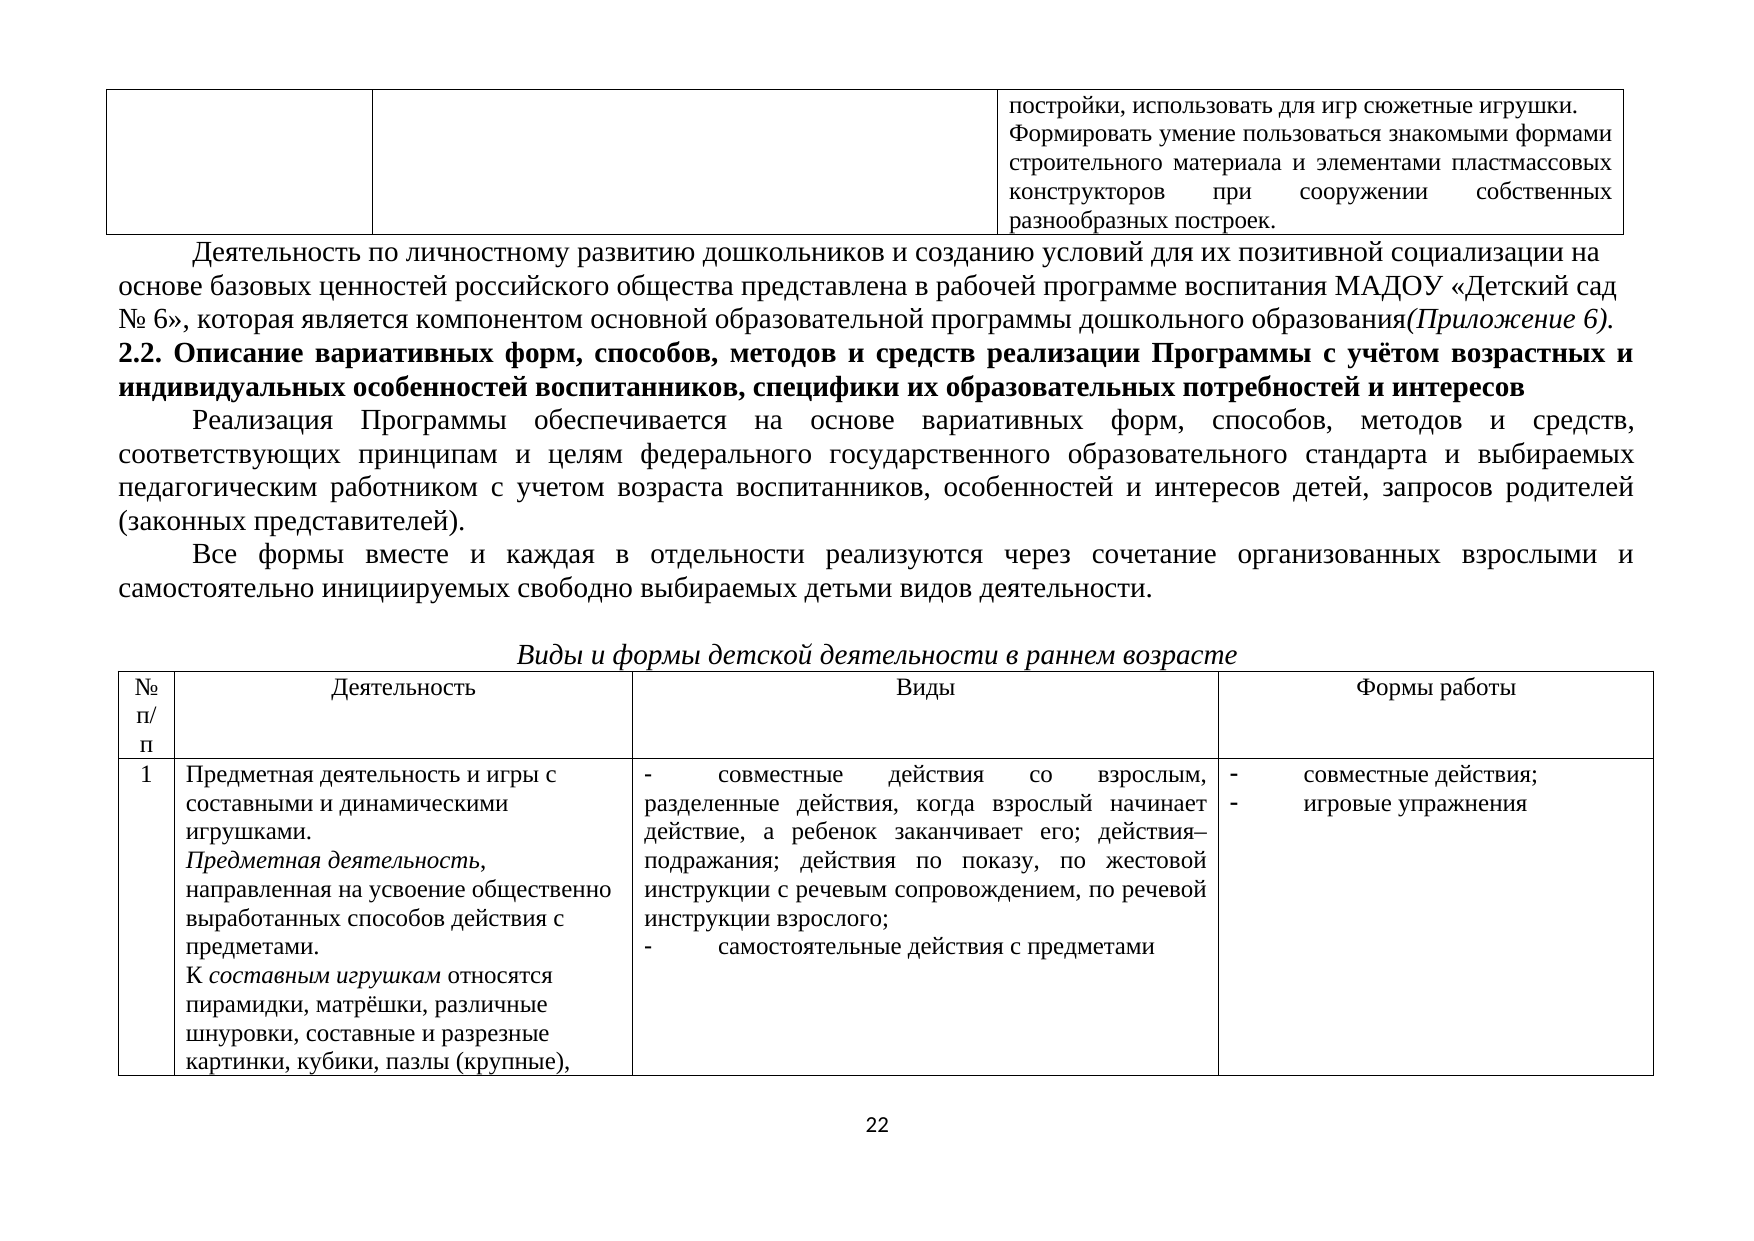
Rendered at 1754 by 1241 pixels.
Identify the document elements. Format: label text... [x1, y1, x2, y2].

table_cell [107, 90, 372, 233]
text Виды и формы детской деятельности в раннем возрасте [118, 637, 1636, 671]
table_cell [633, 759, 1218, 1075]
table_header Виды [633, 672, 1218, 758]
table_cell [373, 90, 997, 233]
table_header Формы работы [1219, 672, 1653, 758]
text 2.2. Описание вариативных форм, способов, методов и средств реализации Программы с учётом возрастных и индивидуальных особенностей воспитанников, специфики их образовательных потребностей и интересов [118, 335, 1636, 402]
table_cell 1 [119, 759, 174, 1075]
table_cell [175, 759, 632, 1075]
table_cell совместные действия; игровые упражнения [1219, 759, 1653, 1075]
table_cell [998, 90, 1623, 233]
table_header № п/п [119, 672, 174, 758]
text Деятельность по личностному развитию дошкольников и созданию условий для их позитивной социализации на основе базовых ценностей российского общества представлена в рабочей программе воспитания МАДОУ «Детский сад № 6», которая является компонентом основной образовательной программы дошкольного образования(Приложение 6). [118, 234, 1636, 335]
text Реализация Программы обеспечивается на основе вариативных форм, способов, методов и средств, соответствующих принципам и целям федерального государственного образовательного стандарта и выбираемых педагогическим работником с учетом возраста воспитанников, особенностей и интересов детей, запросов родителей (законных представителей). [118, 402, 1636, 536]
text Все формы вместе и каждая в отдельности реализуются через сочетание организованных взрослыми и самостоятельно инициируемых свободно выбираемых детьми видов деятельности. [118, 536, 1636, 603]
table_header Деятельность [175, 672, 632, 758]
